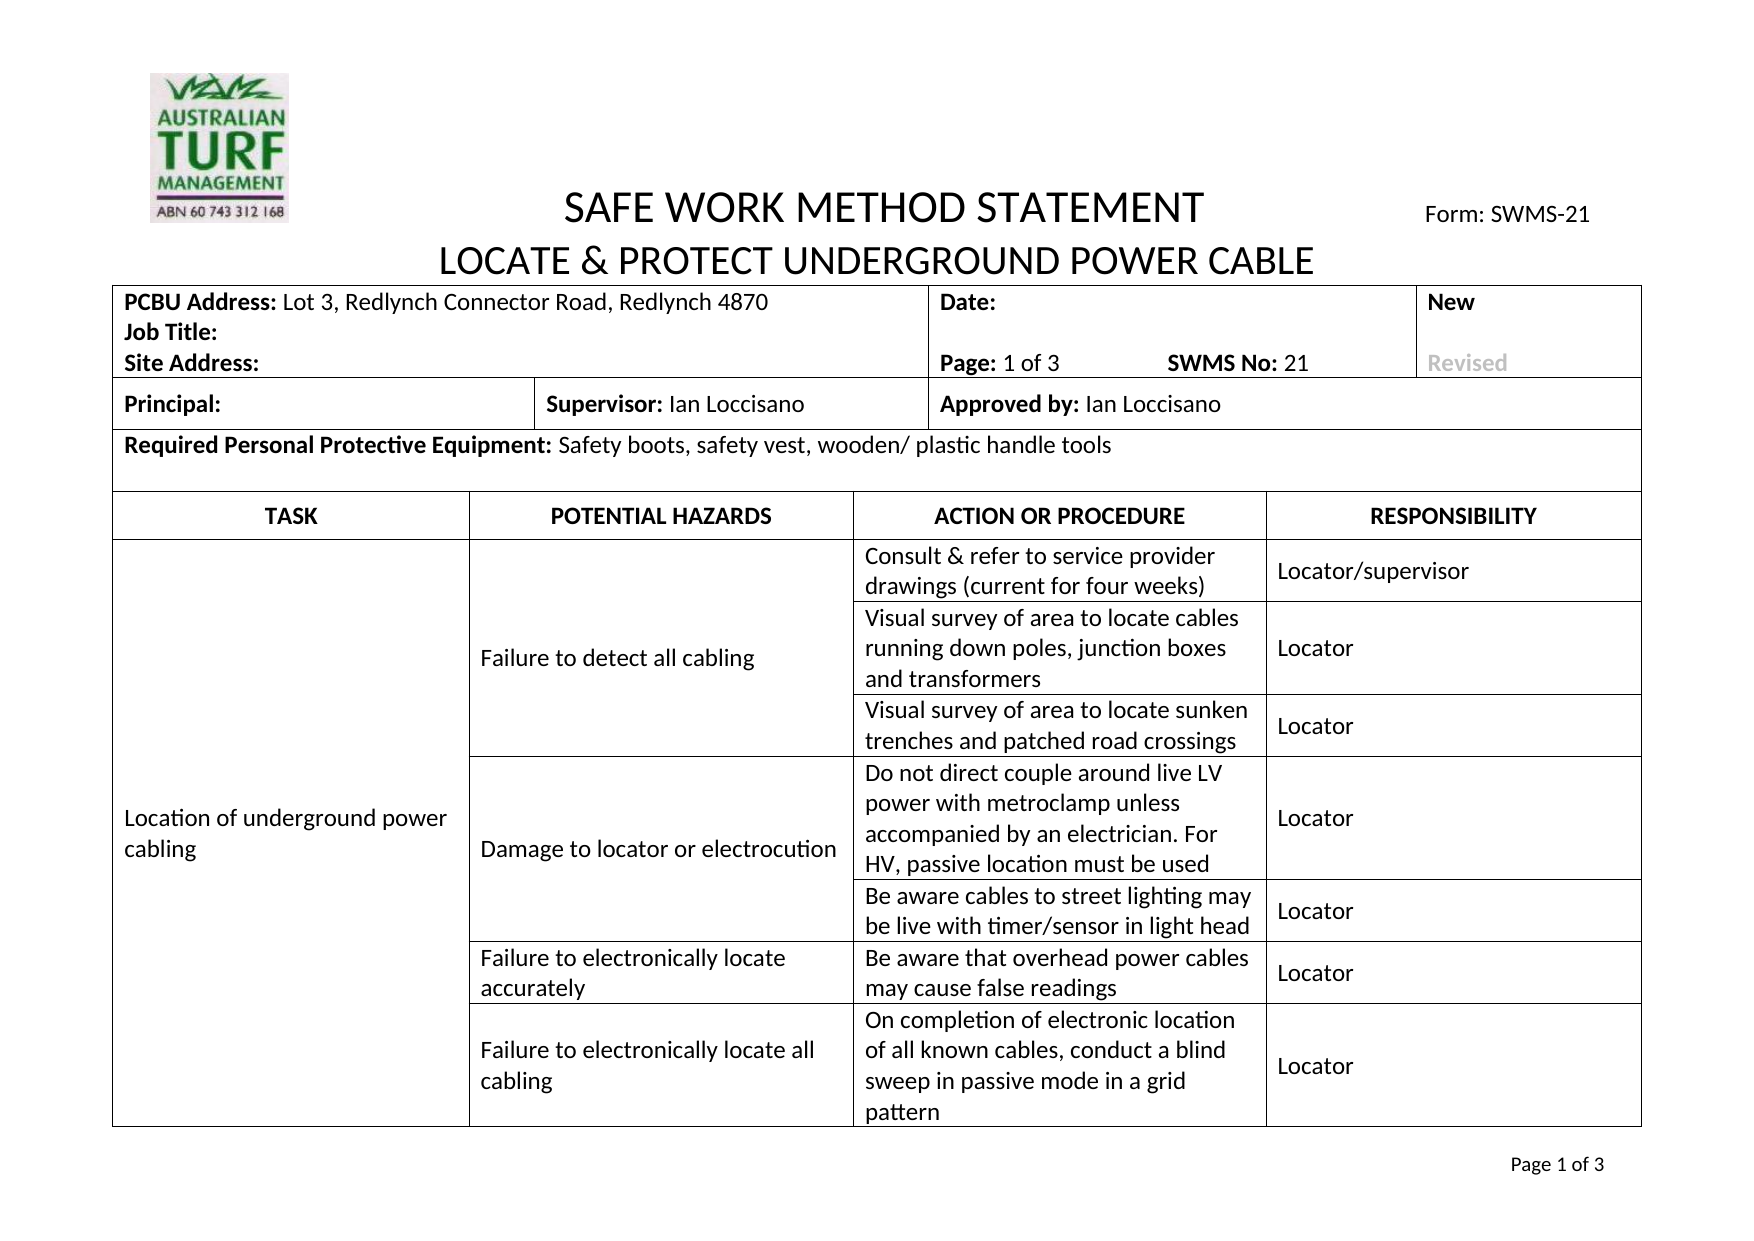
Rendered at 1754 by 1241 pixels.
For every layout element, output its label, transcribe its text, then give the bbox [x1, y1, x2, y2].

table_cell On completion of electronic location of all known cables, conduct a blind sweep in passive mode in a grid pattern [854, 1004, 1266, 1126]
table_cell RESPONSIBILITY [1267, 492, 1641, 539]
table_header New Revised [1417, 286, 1641, 377]
table_cell Do not direct couple around live power with metroclamp unless accompanied by an electrician. For HV, passive location must be used [854, 757, 1266, 879]
table_cell POTENTIAL HAZARDS [470, 492, 853, 539]
table_cell Location of underground power cabling [113, 540, 469, 1126]
table_cell Consult & refer to service provider drawings (current for four weeks) [854, 540, 1266, 601]
table_cell Visual survey of area to locate sunken trenches and patched road crossings [854, 695, 1266, 756]
table_cell Locator [1267, 880, 1641, 941]
table_cell Locator [1267, 695, 1641, 756]
table_cell Locator [1267, 1004, 1641, 1126]
table_cell Damage to locator or electrocution [470, 757, 853, 941]
table_cell Locator [1267, 602, 1641, 694]
table_cell Be aware cables to street lighting may be live with timer/sensor in light head [854, 880, 1266, 941]
table_cell Locator [1267, 942, 1641, 1003]
table_cell Locator/supervisor [1267, 540, 1641, 601]
table_cell Failure to electronically locate accurately [470, 942, 853, 1003]
table_cell Visual survey of area to locate cables running down poles, junction boxes and transformers [854, 602, 1266, 694]
table_header Date: Page: 1 of 3 SWMS No: 21 [929, 286, 1416, 377]
table_header PCBU Address: Lot 3, Redlynch Connector Road, Redlynch 4870 Job Title: Site Address: [113, 286, 928, 377]
table_cell Approved by: Ian Loccisano [929, 378, 1641, 428]
table_cell TASK [113, 492, 469, 539]
table_cell Be aware that overhead power cables may cause false readings [854, 942, 1266, 1003]
table_cell ACTION OR PROCEDURE [854, 492, 1266, 539]
picture [150, 73, 289, 223]
text LOCATE & PROTECT UNDERGROUND POWER CABLE [150, 234, 1604, 284]
table_cell Required Personal Protective Equipment: Safety boots, safety vest, wooden/ plastic handle tools [113, 430, 1641, 491]
table_cell Principal: [113, 378, 534, 428]
table_cell Locator [1267, 757, 1641, 879]
table_cell Failure to detect all cabling [470, 540, 853, 756]
table_cell Supervisor: Ian Loccisano [535, 378, 928, 428]
table_cell Failure to electronically locate all cabling [470, 1004, 853, 1126]
